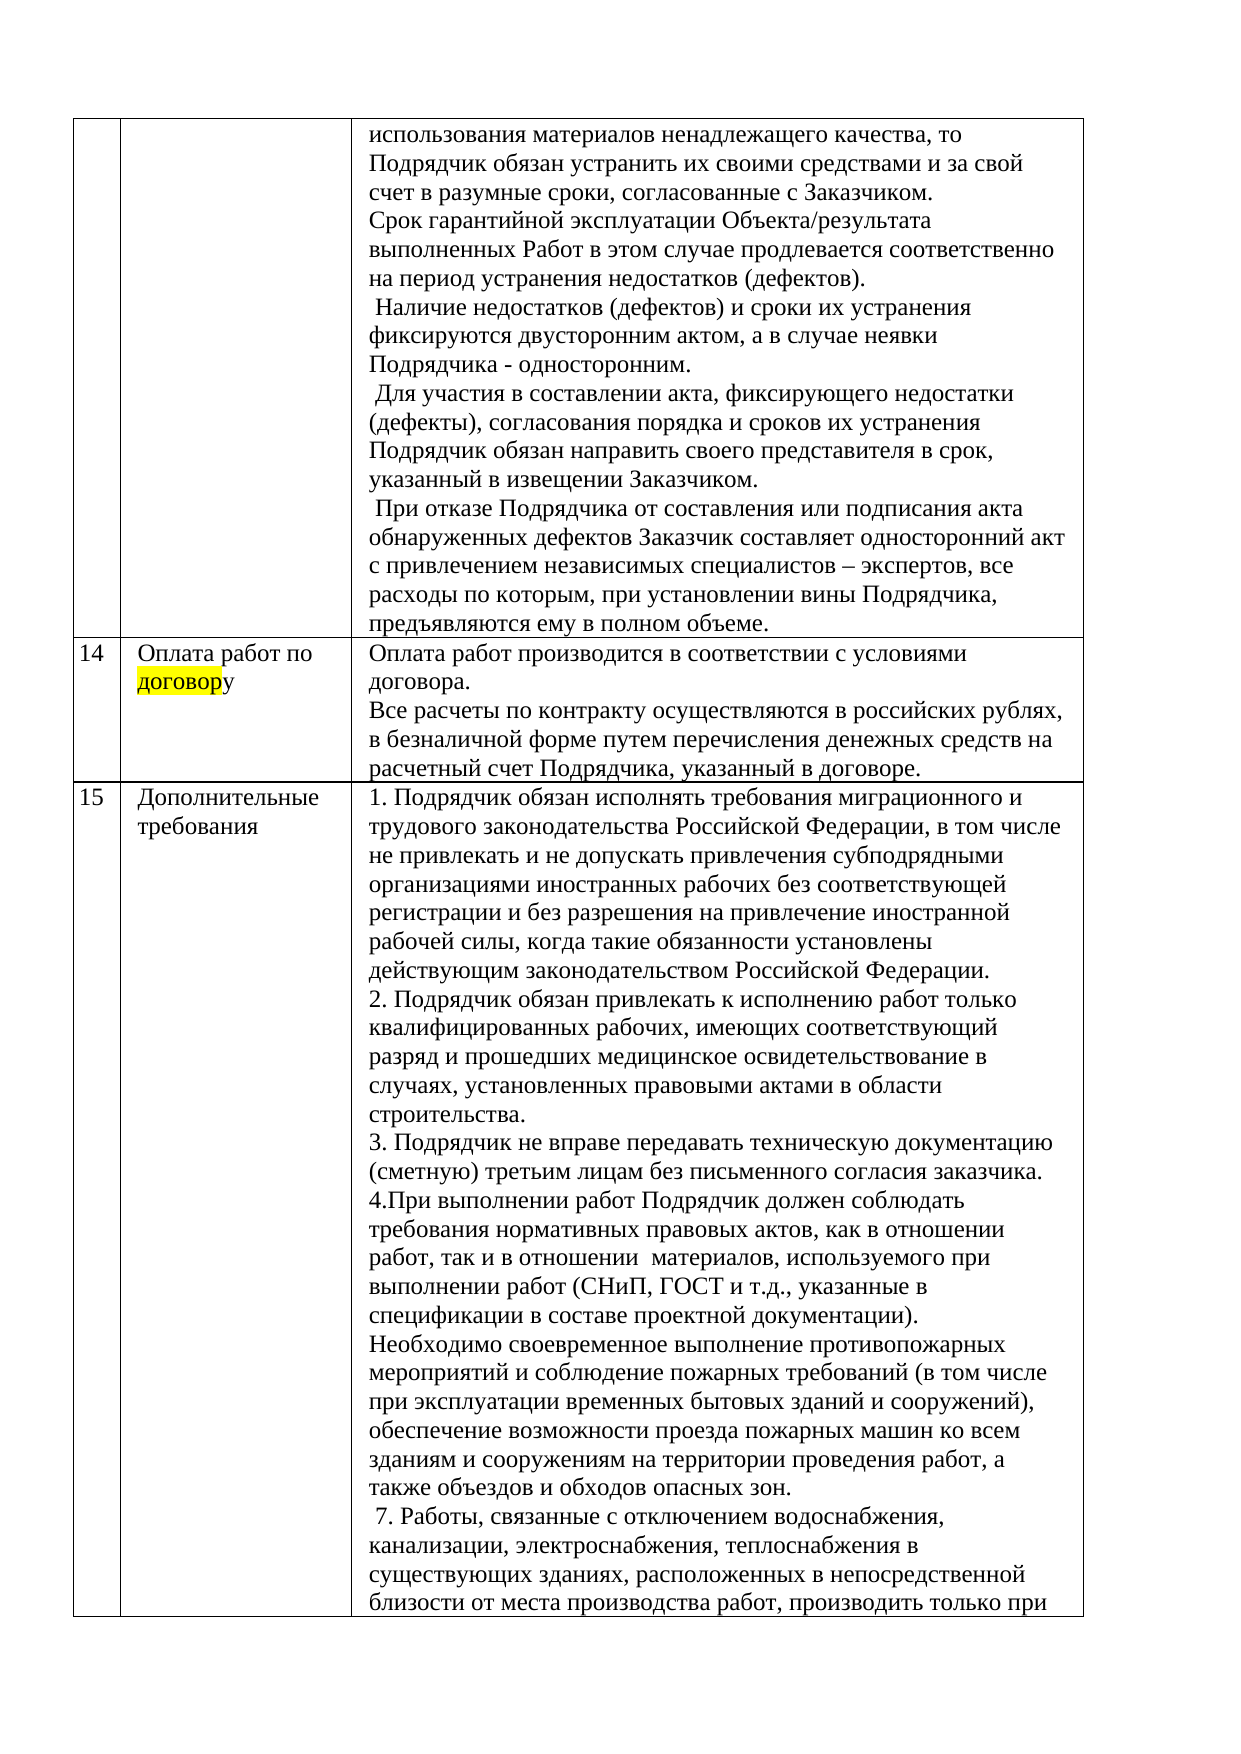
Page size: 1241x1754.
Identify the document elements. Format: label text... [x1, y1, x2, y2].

table_cell Оплата работ по договору [121, 638, 351, 781]
table_cell 13 [74, 119, 120, 637]
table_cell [352, 119, 1083, 637]
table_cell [121, 119, 351, 637]
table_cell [352, 783, 1083, 1616]
table_cell 15 [74, 783, 120, 1616]
table_cell 14 [74, 638, 120, 781]
table_cell Оплата работ производится в соответствии с условиями договора. Все расчеты по контракту осуществляются в российских рублях, в безналичной форме путем перечисления денежных средств на расчетный счет Подрядчика, указанный в договоре. [352, 638, 1083, 781]
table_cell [121, 783, 351, 1616]
